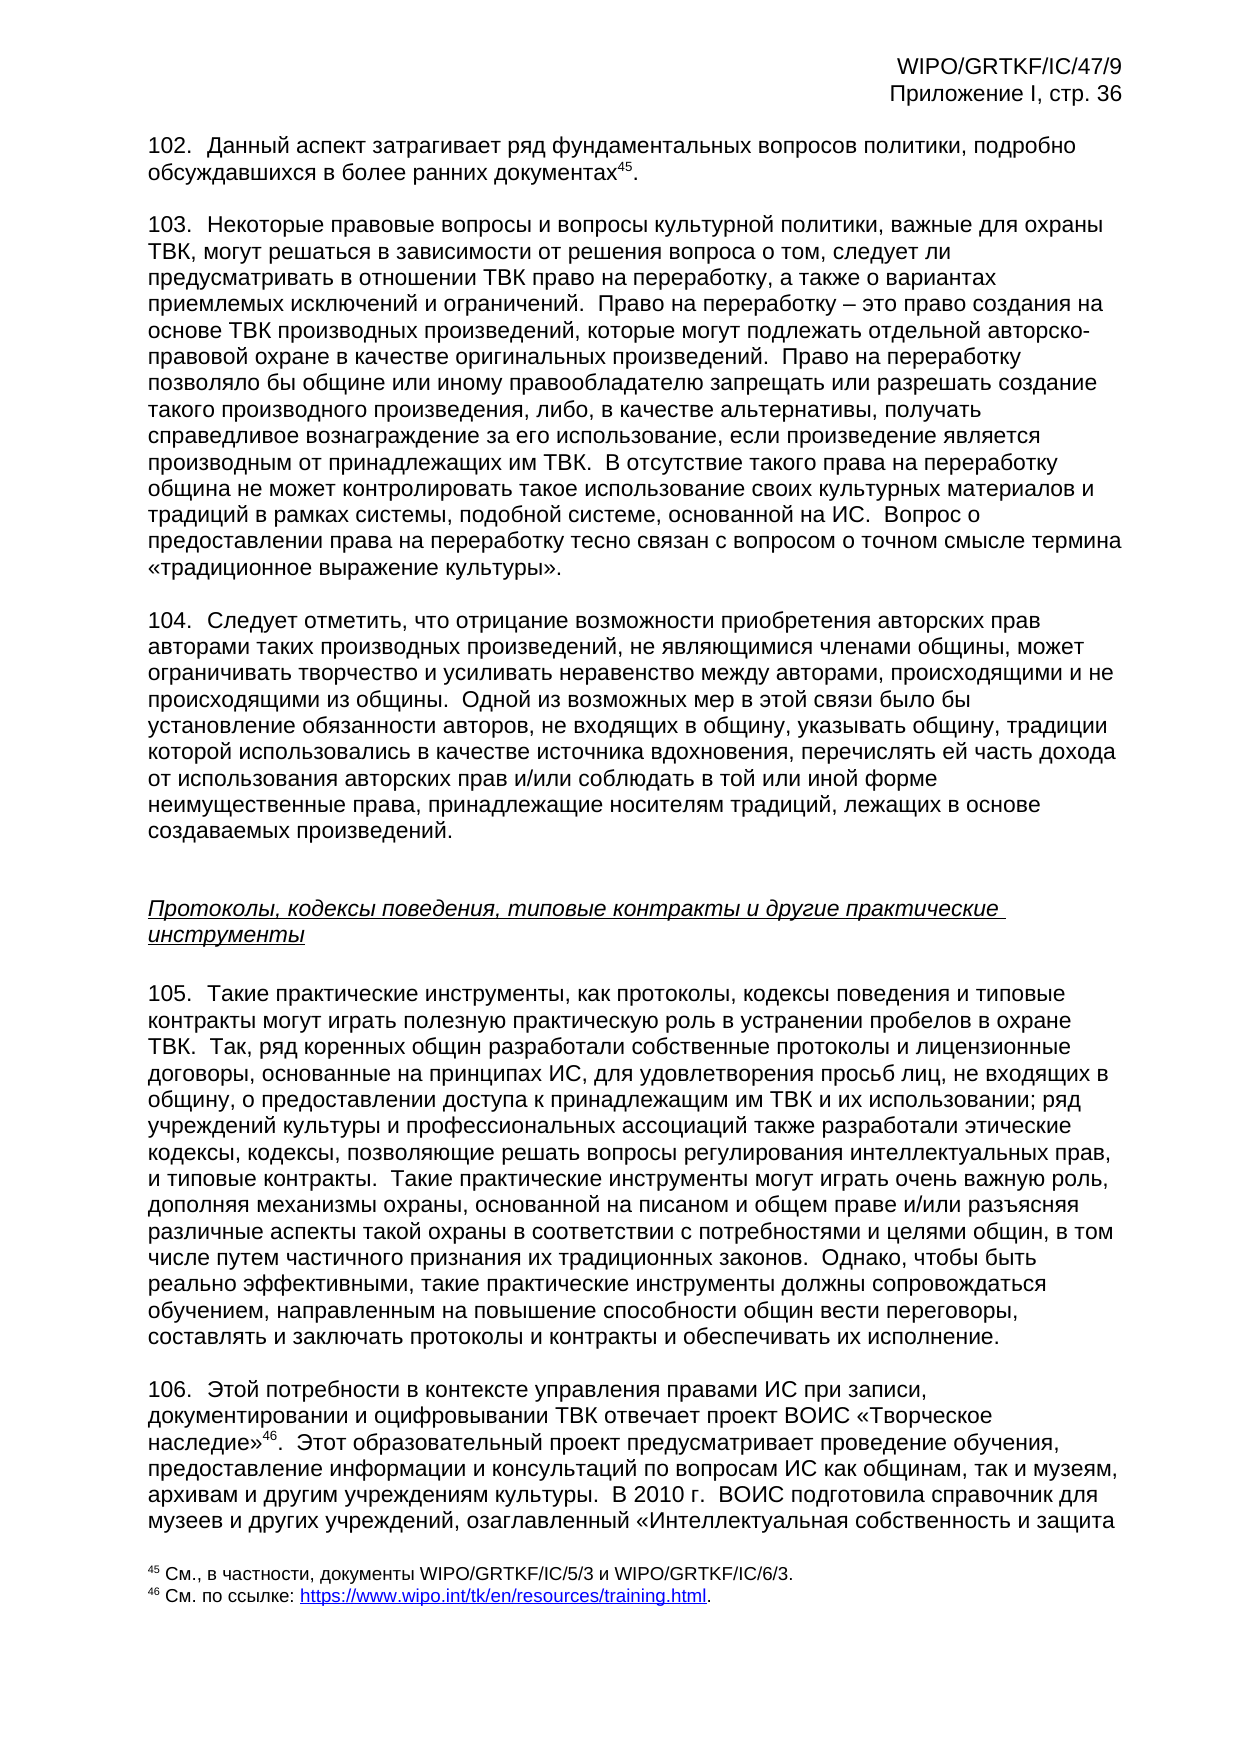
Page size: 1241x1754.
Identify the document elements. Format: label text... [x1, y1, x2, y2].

list Данный аспект затрагивает ряд фундаментальных вопросов политики, подробно обсуждавшихся в более ранних документах. [148, 132, 1122, 185]
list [148, 1376, 1122, 1534]
subtitle Протоколы, кодексы поведения, типовые контракты и другие практические инструменты [148, 895, 1122, 948]
list Некоторые правовые вопросы и вопросы культурной политики, важные для охраны ТВК, могут решаться в зависимости от решения вопроса о том, следует ли предусматривать в отношении ТВК право на переработку, а также о вариантах приемлемых исключений и ограничений. Право на переработку – это право создания на основе ТВК производных произведений, которые могут подлежать отдельной авторско-правовой охране в качестве оригинальных произведений. Право на переработку позволяло бы общине или иному правообладателю запрещать или разрешать создание такого производного произведения, либо, в качестве альтернативы, получать справедливое вознаграждение за его использование, если произведение является производным от принадлежащих им ТВК. В отсутствие такого права на переработку община не может контролировать такое использование своих культурных материалов и традиций в рамках системы, подобной системе, основанной на ИС. Вопрос о предоставлении права на переработку тесно связан с вопросом о точном смысле термина «традиционное выражение культуры». [148, 211, 1122, 580]
list Такие практические инструменты, как протоколы, кодексы поведения и типовые контракты могут играть полезную практическую роль в устранении пробелов в охране ТВК. Так, ряд коренных общин разработали собственные протоколы и лицензионные договоры, основанные на принципах ИС, для удовлетворения просьб лиц, не входящих в общину, о предоставлении доступа к принадлежащим им ТВК и их использовании; ряд учреждений культуры и профессиональных ассоциаций также разработали этические кодексы, кодексы, позволяющие решать вопросы регулирования интеллектуальных прав, и типовые контракты. Такие практические инструменты могут играть очень важную роль, дополняя механизмы охраны, основанной на писаном и общем праве и/или разъясняя различные аспекты такой охраны в соответствии с потребностями и целями общин, в том числе путем частичного признания их традиционных законов. Однако, чтобы быть реально эффективными, такие практические инструменты должны сопровождаться обучением, направленным на повышение способности общин вести переговоры, составлять и заключать протоколы и контракты и обеспечивать их исполнение. [148, 980, 1122, 1349]
list Следует отметить, что отрицание возможности приобретения авторских прав авторами таких производных произведений, не являющимися членами общины, может ограничивать творчество и усиливать неравенство между авторами, происходящими и не происходящими из общины. Одной из возможных мер в этой связи было бы установление обязанности авторов, не входящих в общину, указывать общину, традиции которой использовались в качестве источника вдохновения, перечислять ей часть дохода от использования авторских прав и/или соблюдать в той или иной форме неимущественные права, принадлежащие носителям традиций, лежащих в основе создаваемых произведений. [148, 607, 1122, 844]
